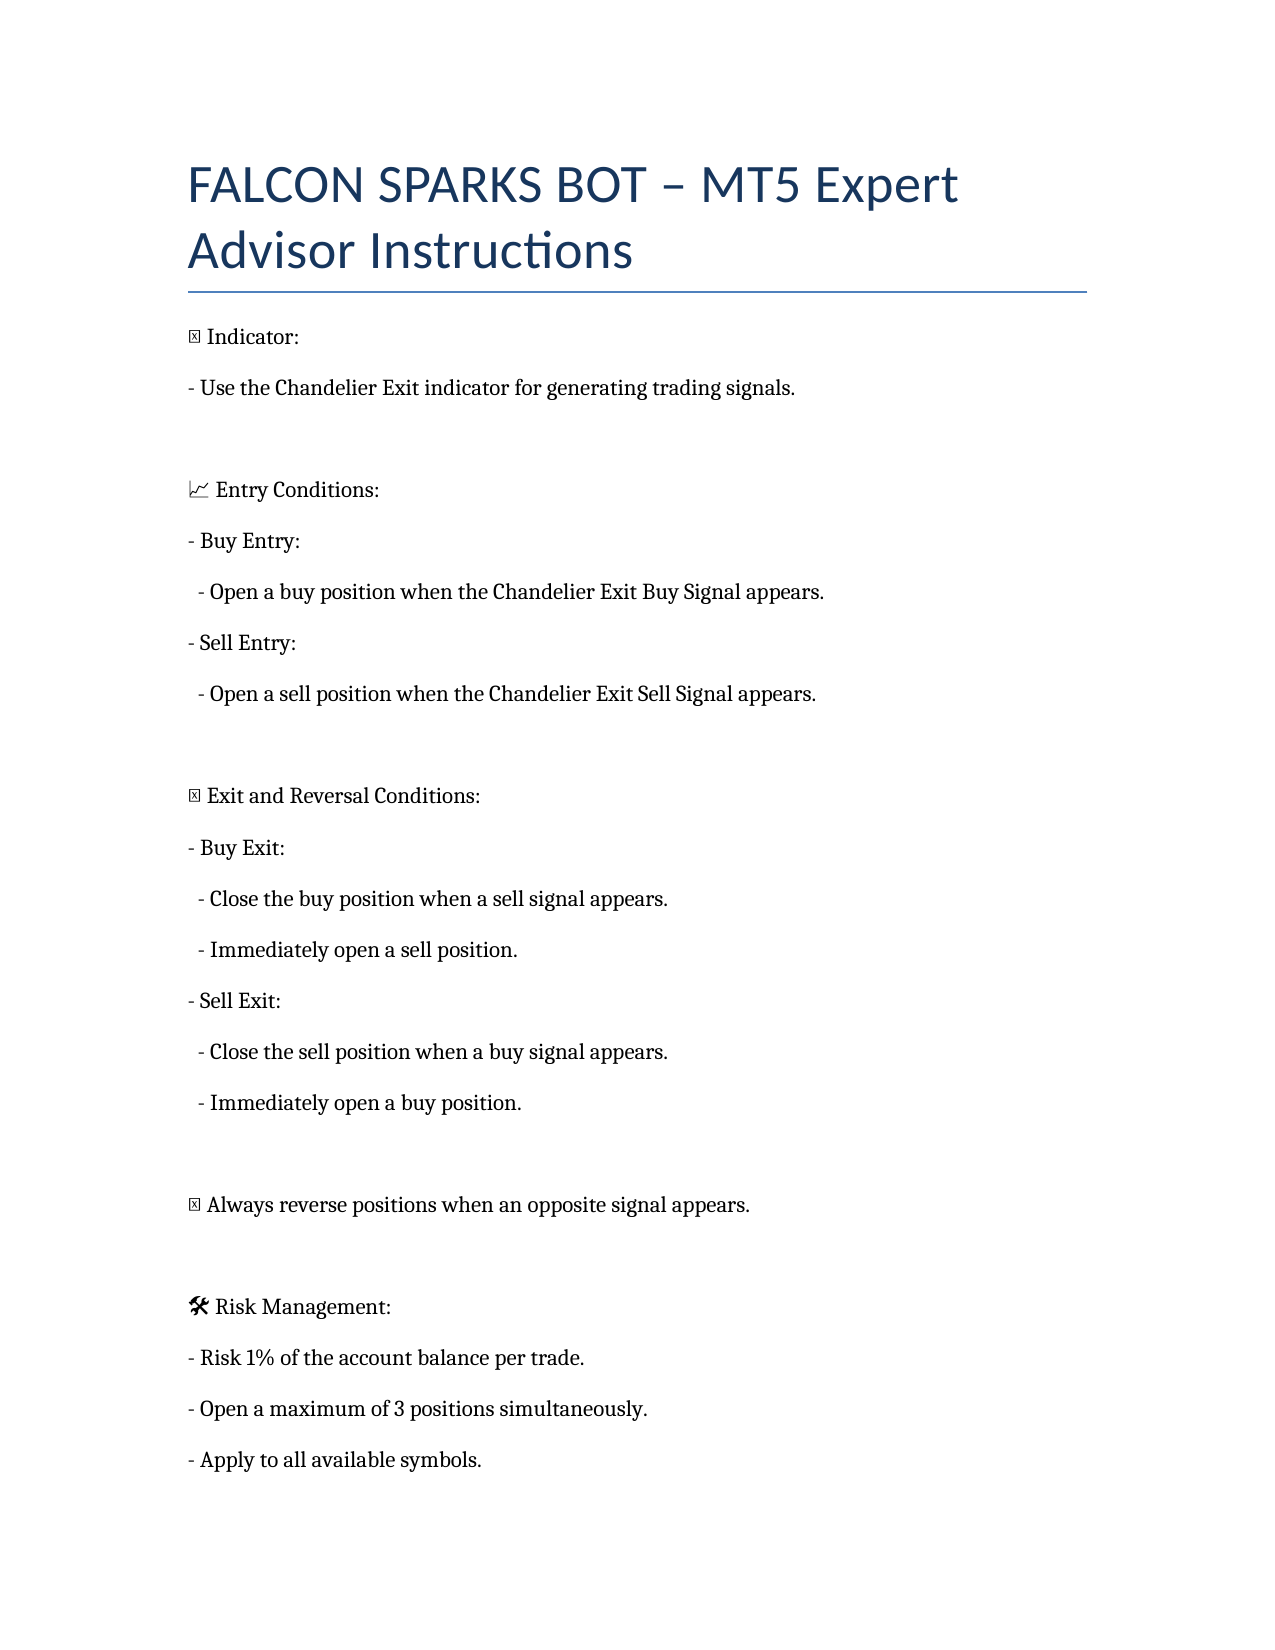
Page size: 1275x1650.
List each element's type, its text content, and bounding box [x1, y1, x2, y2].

text 🛑 Always reverse positions when an opposite signal appears. [187, 1192, 1087, 1218]
text - Buy Entry: [187, 528, 1087, 554]
text 🔁 Exit and Reversal Conditions: [187, 783, 1087, 810]
text - Immediately open a sell position. [187, 936, 1087, 963]
text - Buy Exit: [187, 834, 1087, 861]
text - Sell Entry: [187, 630, 1087, 657]
text - Immediately open a buy position. [187, 1089, 1087, 1116]
text - Use the Chandelier Exit indicator for generating trading signals. [187, 375, 1087, 401]
text - Close the buy position when a sell signal appears. [187, 885, 1087, 912]
text - Close the sell position when a buy signal appears. [187, 1038, 1087, 1065]
text - Open a sell position when the Chandelier Exit Sell Signal appears. [187, 681, 1087, 708]
text - Apply to all available symbols. [187, 1447, 1087, 1473]
text 🛠️ Risk Management: [187, 1294, 1087, 1320]
text - Open a buy position when the Chandelier Exit Buy Signal appears. [187, 579, 1087, 606]
title FALCON SPARKS BOT – MT5 Expert Advisor Instructions [187, 150, 1087, 293]
text 📈 Entry Conditions: [187, 477, 1087, 503]
text - Open a maximum of 3 positions simultaneously. [187, 1396, 1087, 1422]
text - Sell Exit: [187, 987, 1087, 1014]
text - Risk 1% of the account balance per trade. [187, 1345, 1087, 1371]
text 🔧 Indicator: [187, 324, 1087, 350]
